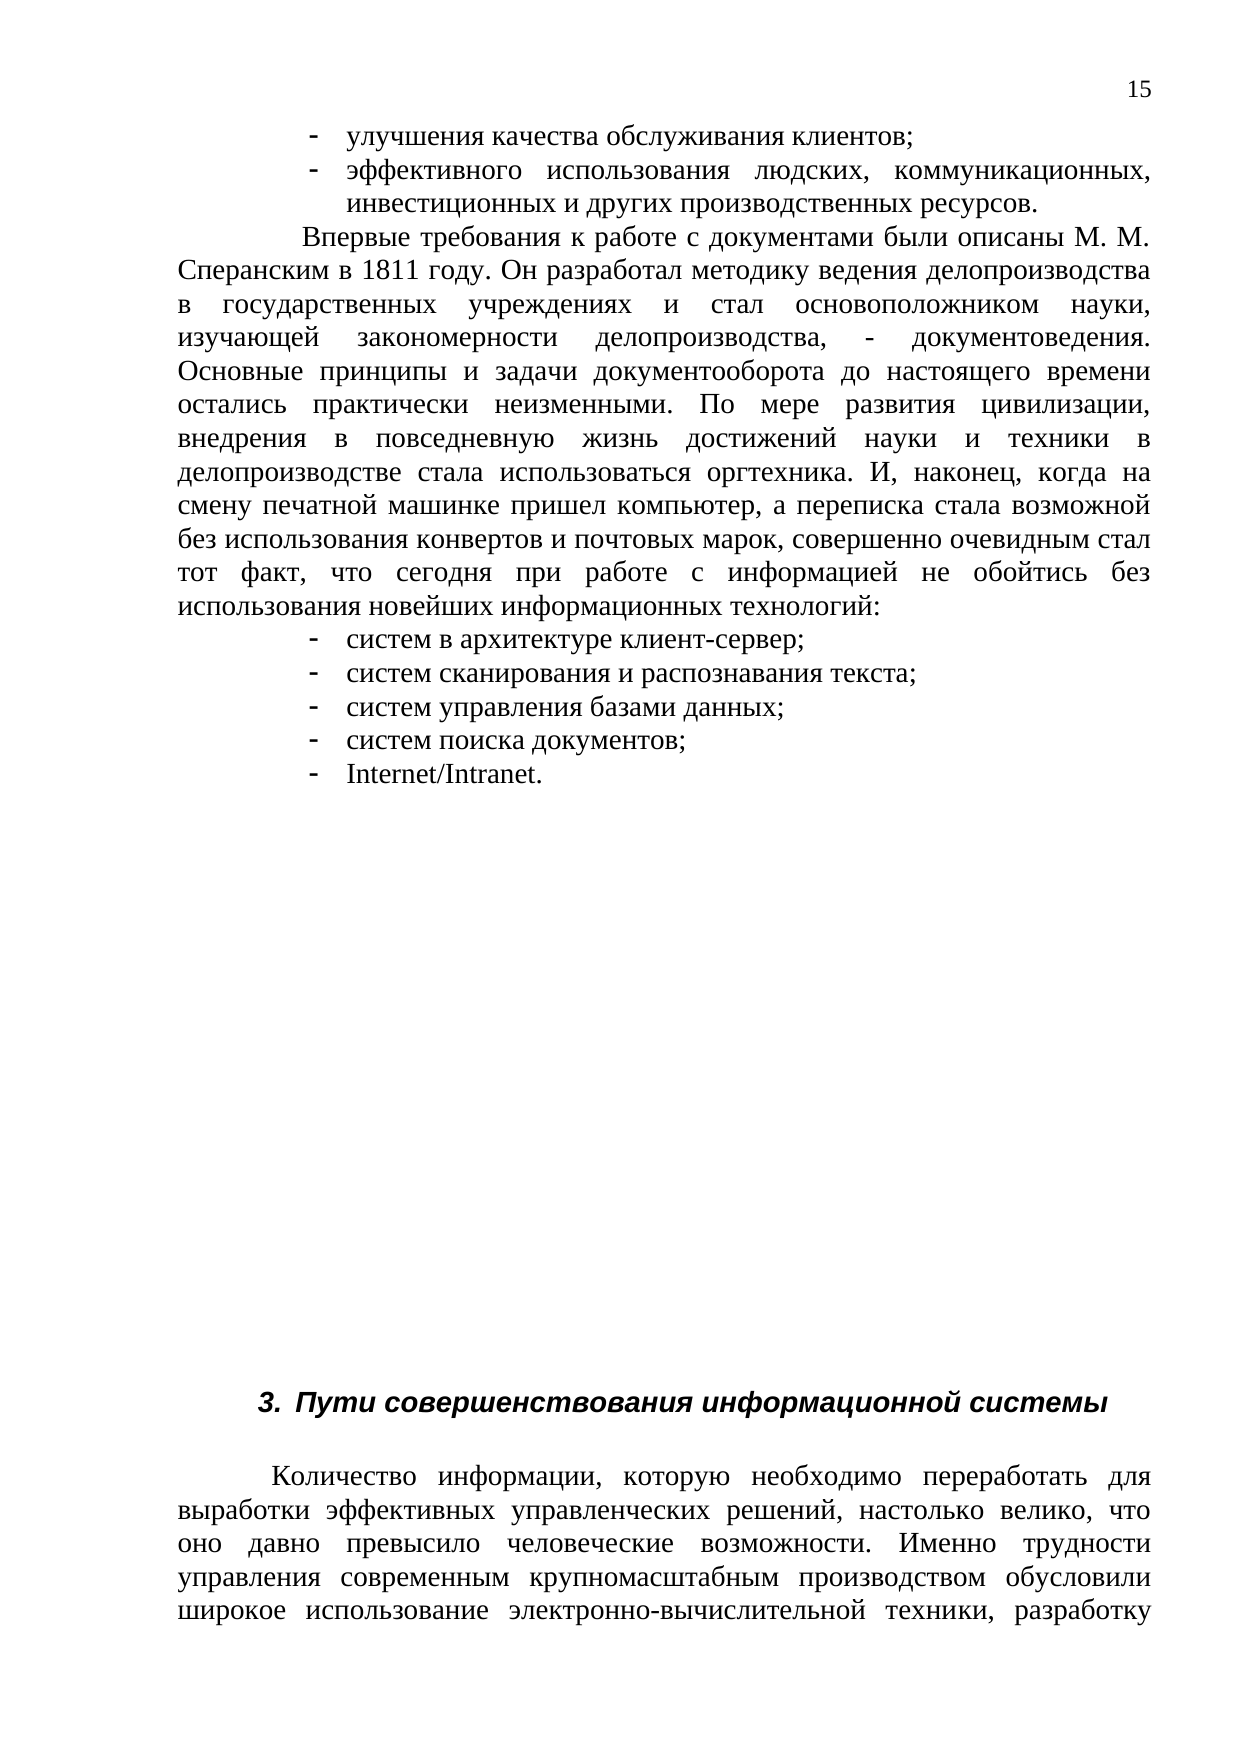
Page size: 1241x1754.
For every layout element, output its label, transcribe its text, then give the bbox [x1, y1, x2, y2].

list улучшения качества обслуживания клиентов; [308, 118, 1152, 152]
text Впервые требования к работе с документами были описаны М. М. Сперанским в 1811 году. Он разработал методику ведения делопроизводства в государственных учреждениях и стал основоположником науки, изучающей закономерности делопроизводства, - документоведения. Основные принципы и задачи документооборота до настоящего времени остались практически неизменными. По мере развития цивилизации, внедрения в повседневную жизнь достижений науки и техники в делопроизводстве стала использоваться оргтехника. И, наконец, когда на смену печатной машинке пришел компьютер, а переписка стала возможной без использования конвертов и почтовых марок, совершенно очевидным стал тот факт, что сегодня при работе с информацией не обойтись без использования новейших информационных технологий: [177, 219, 1152, 621]
list систем сканирования и распознавания текста; [308, 655, 1152, 689]
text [177, 1458, 1152, 1626]
list систем поиска документов; [308, 722, 1152, 756]
subtitle Пути совершенствования информационной системы [215, 1385, 1152, 1418]
list систем управления базами данных; [308, 689, 1152, 722]
list эффективного использования людских, коммуникационных, инвестиционных и других производственных ресурсов. [308, 152, 1152, 219]
list Internet/Intranet. [308, 756, 1152, 790]
list систем в архитектуре клиент-сервер; [308, 621, 1152, 655]
